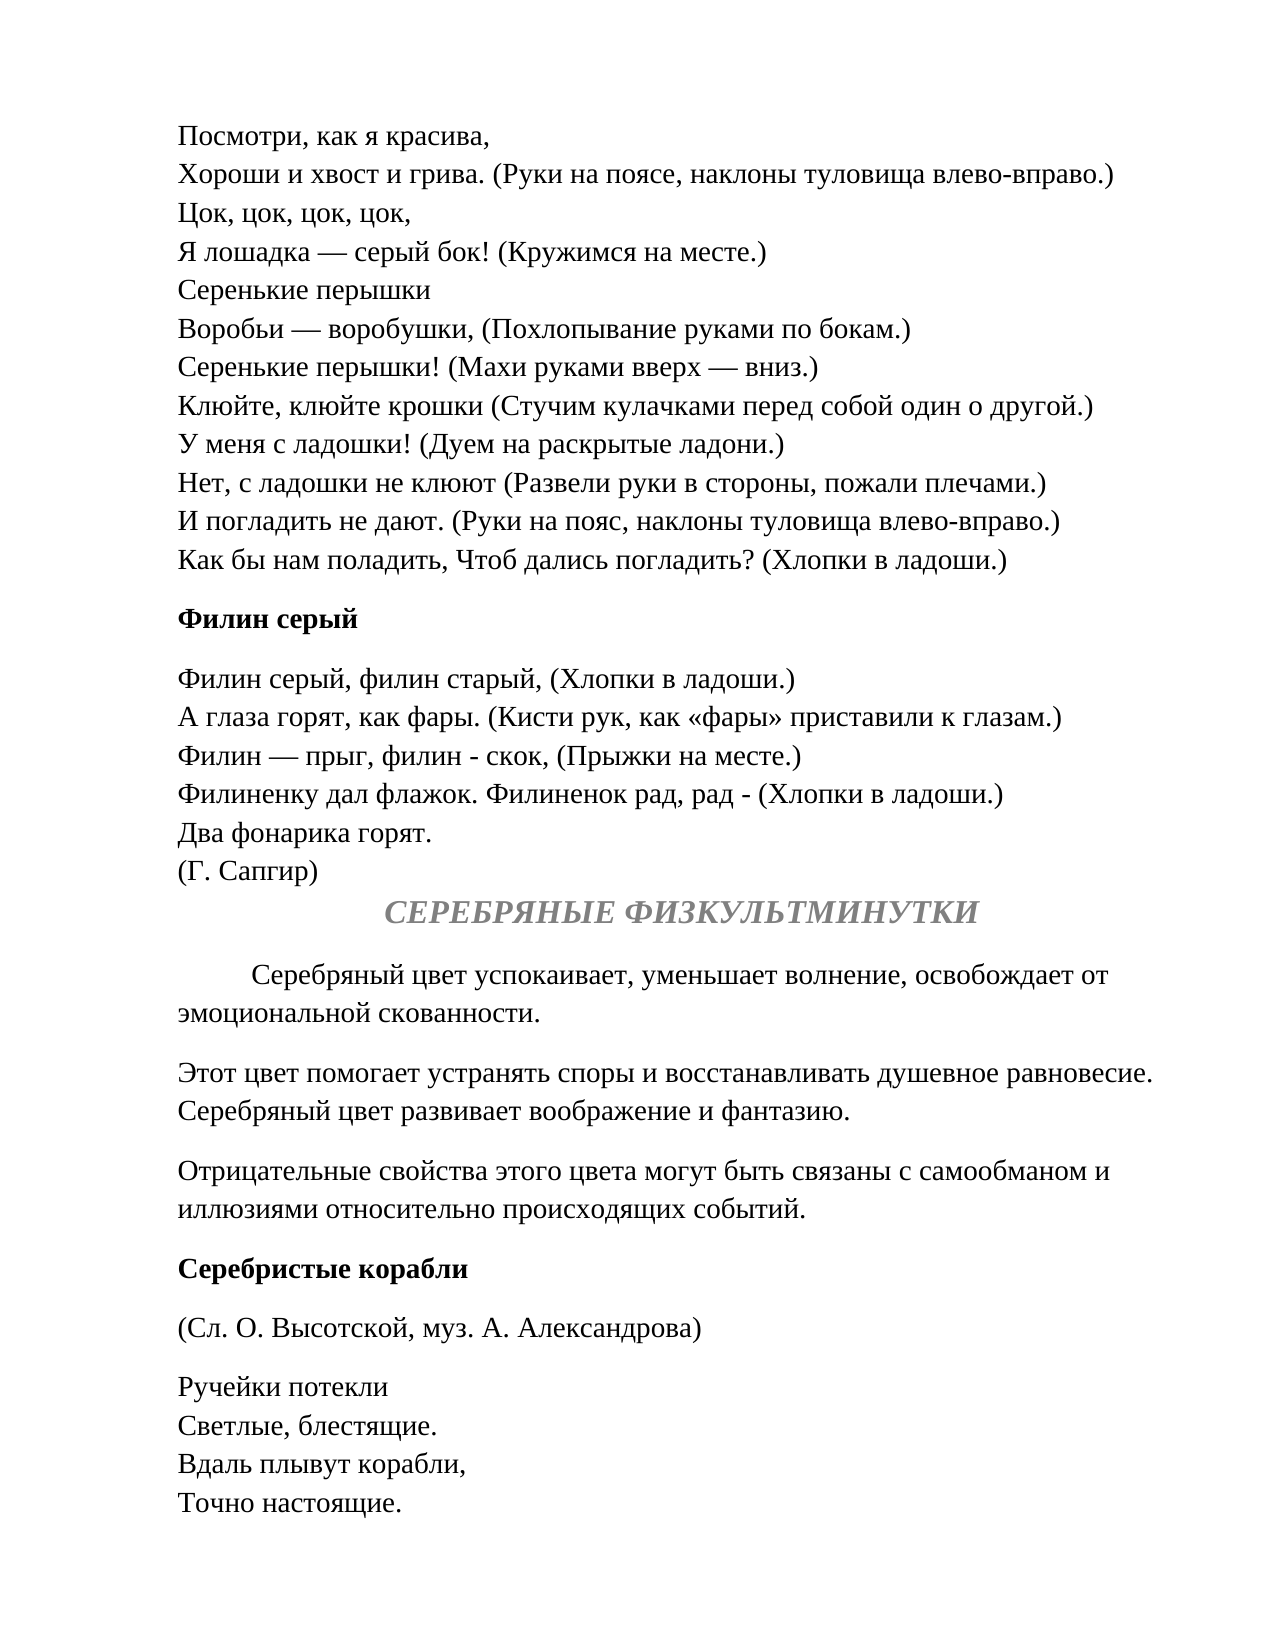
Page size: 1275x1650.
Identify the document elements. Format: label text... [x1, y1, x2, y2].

text Нет, с ладошки не клюют (Развели руки в стороны, пожали плечами.) [177, 465, 1186, 498]
text Филин — прыг, филин - скок, (Прыжки на месте.) [177, 738, 1186, 771]
text Воробьи — воробушки, (Похлопывание руками по бокам.) [177, 311, 1186, 344]
text Светлые, блестящие. [177, 1408, 1186, 1442]
text Вдаль плывут корабли, [177, 1447, 1186, 1480]
text Точно настоящие. [177, 1485, 1186, 1519]
text А глаза горят, как фары. (Кисти рук, как «фары» приставили к глазам.) [177, 699, 1186, 733]
text Хороши и хвост и грива. (Руки на поясе, наклоны туловища влево-вправо.) [177, 157, 1186, 190]
text (Г. Сапгир) [177, 853, 1186, 887]
text И погладить не дают. (Руки на пояс, наклоны туловища влево-вправо.) [177, 503, 1186, 537]
text Цок, цок, цок, цок, [177, 195, 1186, 229]
text Серебристые корабли [177, 1251, 1186, 1284]
text Этот цвет помогает устранять споры и восстанавливать душевное равновесие. Серебряный цвет развивает воображение и фантазию. [177, 1055, 1186, 1127]
text Филиненку дал флажок. Филиненок рад, рад - (Хлопки в ладоши.) [177, 776, 1186, 810]
text Ручейки потекли [177, 1369, 1186, 1403]
text Филин серый [177, 601, 1186, 635]
text Серенькие перышки [177, 272, 1186, 306]
text Посмотри, как я красива, [177, 118, 1186, 152]
text Филин серый, филин старый, (Хлопки в ладоши.) [177, 661, 1186, 694]
text У меня с ладошки! (Дуем на раскрытые ладони.) [177, 426, 1186, 460]
text Серебряный цвет успокаивает, уменьшает волнение, освобождает от эмоциональной скованности. [177, 957, 1186, 1029]
text Клюйте, клюйте крошки (Стучим кулачками перед собой один о другой.) [177, 388, 1186, 421]
text Отрицательные свойства этого цвета могут быть связаны с самообманом и иллюзиями относительно происходящих событий. [177, 1153, 1186, 1225]
text Два фонарика горят. [177, 815, 1186, 848]
text Я лошадка — серый бок! (Кружимся на месте.) [177, 234, 1186, 267]
text Серенькие перышки! (Махи руками вверх — вниз.) [177, 349, 1186, 383]
text (Сл. О. Высотской, муз. А. Александрова) [177, 1310, 1186, 1344]
text Как бы нам поладить, Чтоб дались погладить? (Хлопки в ладоши.) [177, 542, 1186, 576]
text СЕРЕБРЯНЫЕ ФИЗКУЛЬТМИНУТКИ [177, 892, 1186, 930]
